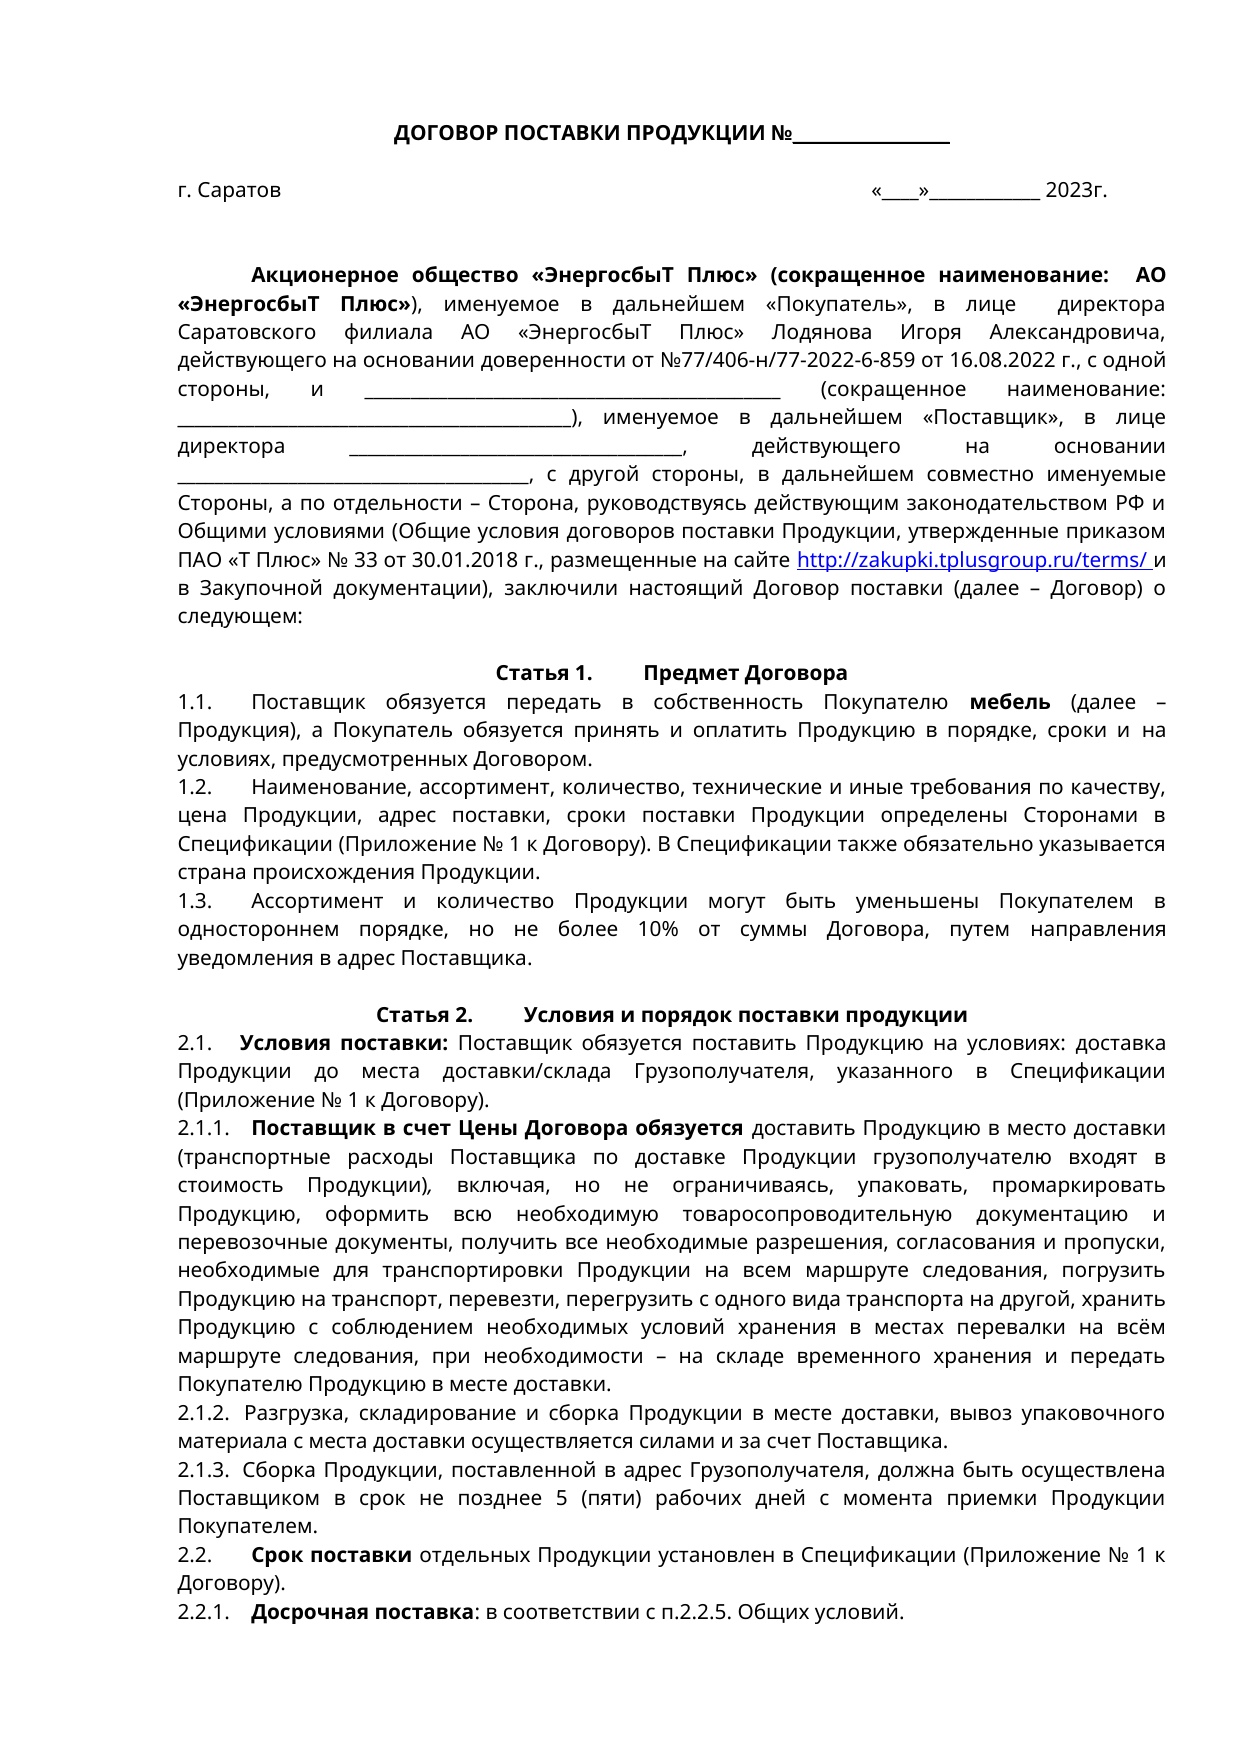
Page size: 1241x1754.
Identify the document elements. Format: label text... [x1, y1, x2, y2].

list Наименование, ассортимент, количество, технические и иные требования по качеству, цена Продукции, адрес поставки, сроки поставки Продукции определены Сторонами в Спецификации (Приложение № 1 к Договору). В Спецификации также обязательно указывается страна происхождения Продукции. [177, 772, 1167, 886]
list Ассортимент и количество Продукции могут быть уменьшены Покупателем в одностороннем порядке, но не более 10% от суммы Договора, путем направления уведомления в адрес Поставщика. [177, 886, 1167, 971]
text г. Саратов «____»____________ 2023г. [177, 175, 1167, 203]
list Поставщик в счет Цены Договора обязуется доставить Продукцию в место доставки (транспортные расходы Поставщика по доставке Продукции грузополучателю входят в стоимость Продукции), включая, но не ограничиваясь, упаковать, промаркировать Продукцию, оформить всю необходимую товаросопроводительную документацию и перевозочные документы, получить все необходимые разрешения, согласования и пропуски, необходимые для транспортировки Продукции на всем маршруте следования, погрузить Продукцию на транспорт, перевезти, перегрузить с одного вида транспорта на другой, хранить Продукцию с соблюдением необходимых условий хранения в местах перевалки на всём маршруте следования, при необходимости – на складе временного хранения и передать Покупателю Продукцию в месте доставки. [177, 1113, 1167, 1398]
list Досрочная поставка: в соответствии с п.2.2.5. Общих условий. [177, 1597, 1167, 1625]
list Предмет Договора [177, 658, 1167, 687]
list 2.1. Условия поставки: Поставщик обязуется поставить Продукцию на условиях: доставка Продукции до места доставки/склада Грузополучателя, указанного в Спецификации (Приложение № 1 к Договору). [177, 1028, 1167, 1113]
text ДОГОВОР ПОСТАВКИ ПРОДУКЦИИ №_________________ [177, 118, 1167, 147]
text Акционерное общество «ЭнергосбыТ Плюс» (сокращенное наименование: АО «ЭнергосбыТ Плюс»), именуемое в дальнейшем «Покупатель», в лице директора Саратовского филиала АО «ЭнергосбыТ Плюс» Лодянова Игоря Александровича, действующего на основании доверенности от №77/406-н/77-2022-6-859 от 16.08.2022 г., с одной стороны, и _____________________________________________ (сокращенное наименование: ______________________________________________), именуемое в дальнейшем «Поставщик», в лице директора ____________________________________, действующего на основании ______________________________________, с другой стороны, в дальнейшем совместно именуемые Стороны, а по отдельности – Сторона, руководствуясь действующим законодательством РФ и Общими условиями (Общие условия договоров поставки Продукции, утвержденные приказом ПАО «Т Плюс» № 33 от 30.01.2018 г., размещенные на сайте http://zakupki.tplusgroup.ru/terms/ и в Закупочной документации), заключили настоящий Договор поставки (далее – Договор) о следующем: [177, 260, 1167, 630]
list Поставщик обязуется передать в собственность Покупателю мебель (далее – Продукция), а Покупатель обязуется принять и оплатить Продукцию в порядке, сроки и на условиях, предусмотренных Договором. [177, 687, 1167, 772]
list Условия и порядок поставки продукции [177, 1000, 1167, 1028]
list Сборка Продукции, поставленной в адрес Грузополучателя, должна быть осуществлена Поставщиком в срок не позднее 5 (пяти) рабочих дней с момента приемки Продукции Покупателем. [177, 1455, 1167, 1540]
list Срок поставки отдельных Продукции установлен в Спецификации (Приложение № 1 к Договору). [177, 1540, 1167, 1597]
list Разгрузка, складирование и сборка Продукции в месте доставки, вывоз упаковочного материала с места доставки осуществляется силами и за счет Поставщика. [177, 1398, 1167, 1455]
